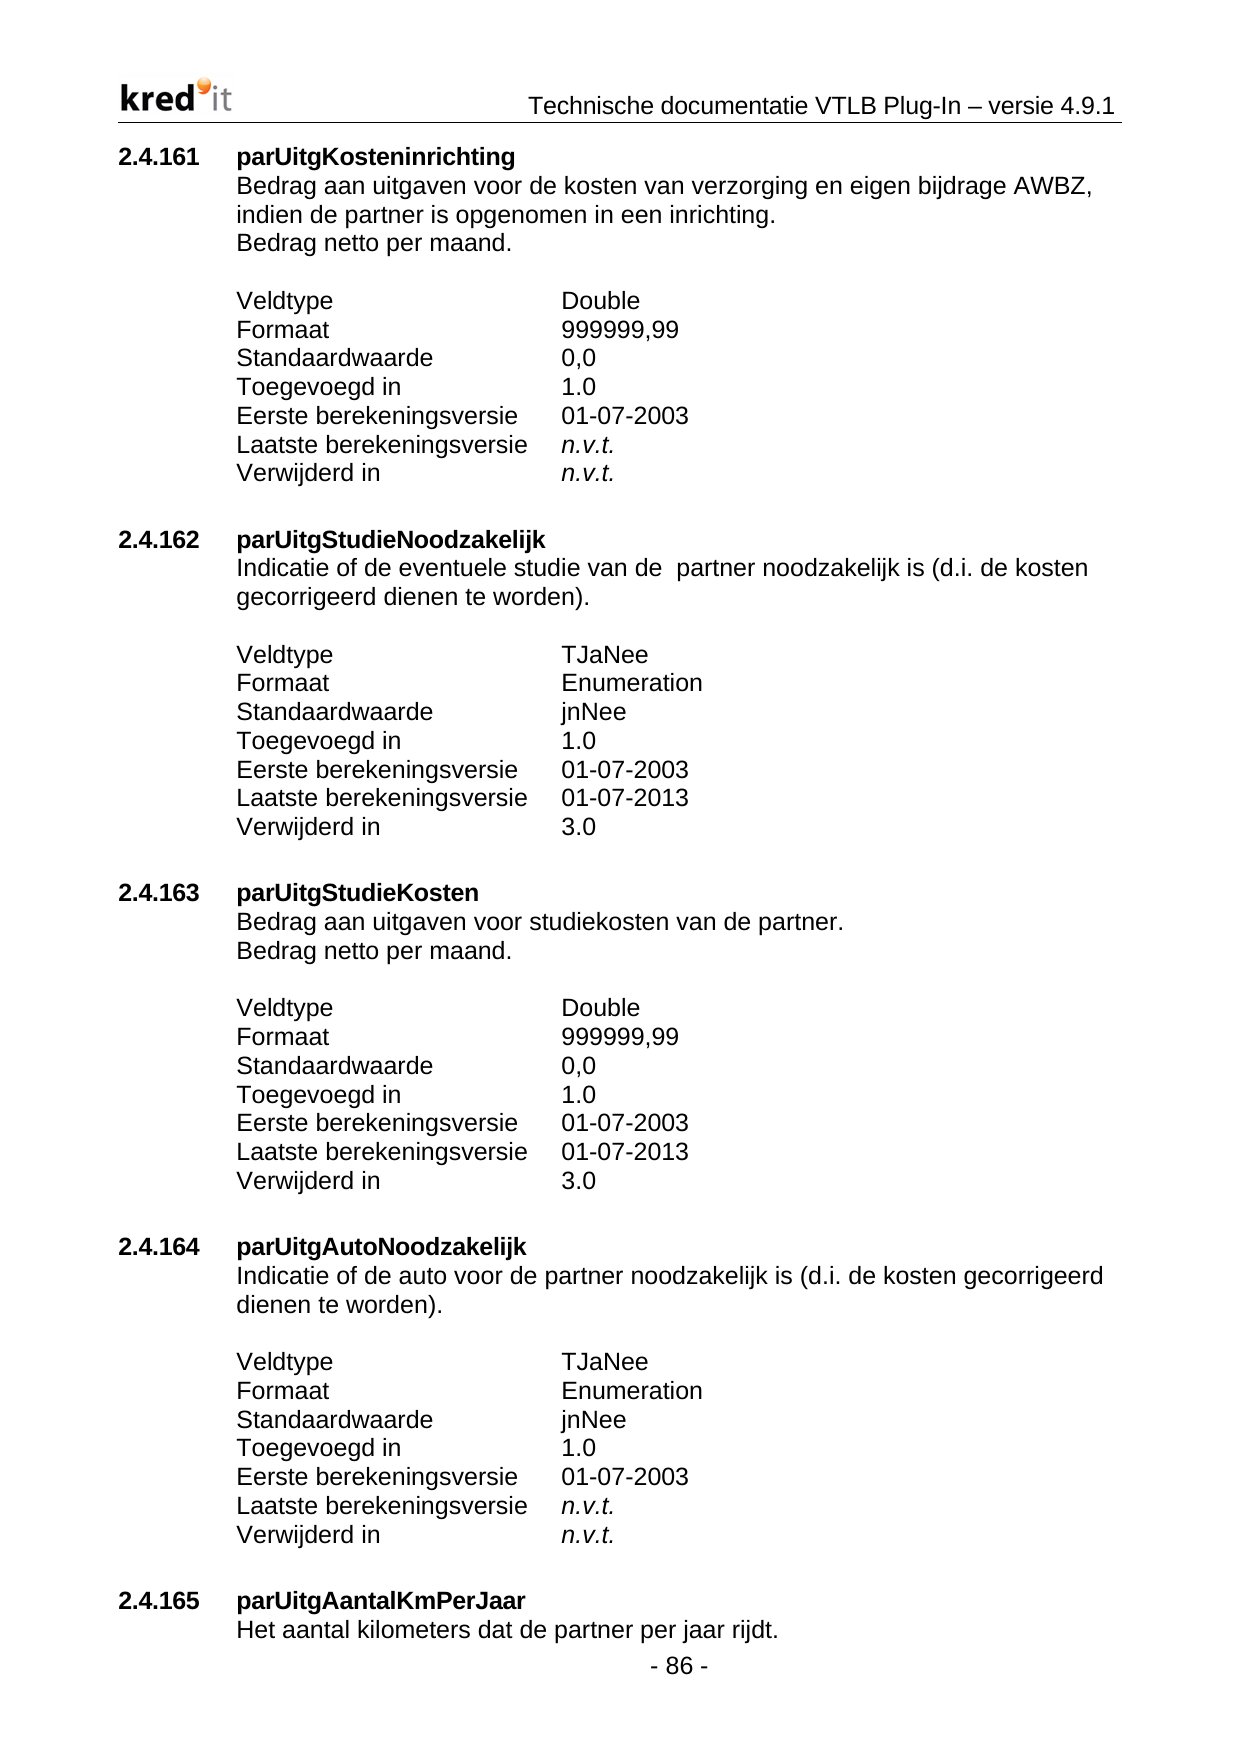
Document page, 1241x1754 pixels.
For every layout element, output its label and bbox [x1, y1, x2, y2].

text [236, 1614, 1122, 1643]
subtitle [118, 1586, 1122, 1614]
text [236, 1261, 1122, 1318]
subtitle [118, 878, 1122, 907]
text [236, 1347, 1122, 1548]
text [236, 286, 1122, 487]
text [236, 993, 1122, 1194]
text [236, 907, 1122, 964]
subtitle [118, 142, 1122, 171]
picture [118, 73, 234, 115]
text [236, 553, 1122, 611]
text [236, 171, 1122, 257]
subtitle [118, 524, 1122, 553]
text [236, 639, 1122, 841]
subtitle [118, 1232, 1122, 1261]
